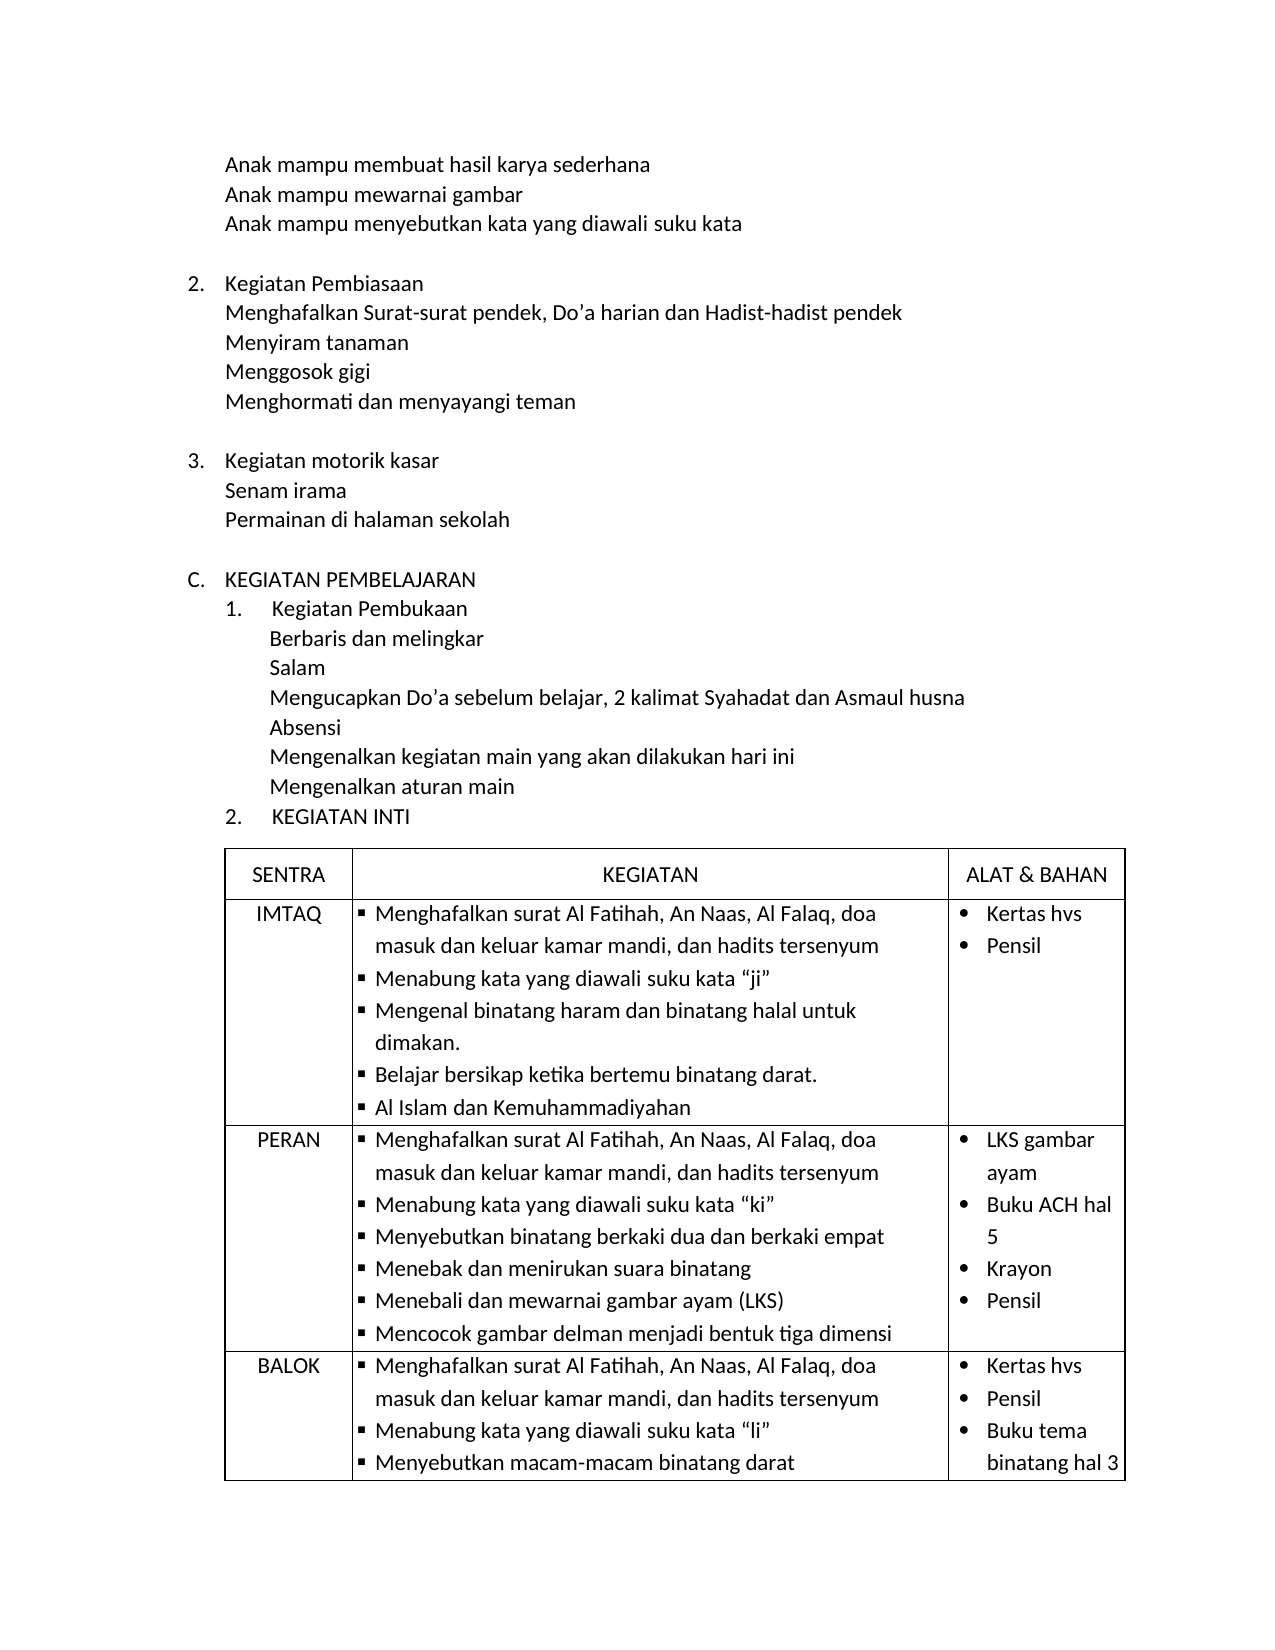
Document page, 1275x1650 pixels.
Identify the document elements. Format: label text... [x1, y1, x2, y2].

list Menghormati dan menyayangi teman [225, 387, 1125, 415]
table_cell Menghafalkan surat Al Fatihah, An Naas, Al Falaq, doa masuk dan keluar kamar mandi, dan hadits tersenyum Menabung kata yang diawali suku kata “ji” Mengenal binatang haram dan binatang halal untuk dimakan. Belajar bersikap ketika bertemu binatang darat. Al Islam dan Kemuhammadiyahan [353, 900, 948, 1124]
table_cell IMTAQ [226, 900, 352, 1124]
list Berbaris dan melingkar [269, 624, 1125, 652]
list Kegiatan Pembiasaan [187, 269, 1125, 297]
list Salam [269, 653, 1125, 681]
table_header SENTRA [226, 849, 352, 898]
table_cell Menghafalkan surat Al Fatihah, An Naas, Al Falaq, doa masuk dan keluar kamar mandi, dan hadits tersenyum Menabung kata yang diawali suku kata “ki” Menyebutkan binatang berkaki dua dan berkaki empat Menebak dan menirukan suara binatang Menebali dan mewarnai gambar ayam (LKS) Mencocok gambar delman menjadi bentuk tiga dimensi [353, 1126, 948, 1351]
list Kegiatan Pembukaan [225, 594, 1125, 622]
list KEGIATAN PEMBELAJARAN [187, 565, 1125, 593]
list Permainan di halaman sekolah [225, 506, 1125, 534]
list Mengenalkan kegiatan main yang akan dilakukan hari ini [269, 742, 1125, 771]
list Menggosok gigi [225, 357, 1125, 386]
list Mengenalkan aturan main [269, 772, 1125, 800]
table_cell LKS gambar ayam Buku ACH hal 5 Krayon Pensil [949, 1126, 1124, 1351]
list Kegiatan motorik kasar [187, 447, 1125, 474]
list Senam irama [225, 476, 1125, 504]
list Absensi [269, 713, 1125, 741]
list Mengucapkan Do’a sebelum belajar, 2 kalimat Syahadat dan Asmaul husna [269, 683, 1125, 711]
table_cell PERAN [226, 1126, 352, 1351]
list Menyiram tanaman [225, 328, 1125, 356]
table_header KEGIATAN [353, 849, 948, 898]
list KEGIATAN INTI [225, 802, 1125, 830]
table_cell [353, 1352, 948, 1480]
table_cell Kertas hvs Pensil [949, 900, 1124, 1124]
list Anak mampu mewarnai gambar [225, 180, 1125, 208]
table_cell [949, 1352, 1124, 1480]
list Anak mampu menyebutkan kata yang diawali suku kata [225, 209, 1125, 237]
list Menghafalkan Surat-surat pendek, Do’a harian dan Hadist-hadist pendek [225, 298, 1125, 326]
table_header ALAT & BAHAN [949, 849, 1124, 898]
table_cell BALOK [226, 1352, 352, 1480]
list Anak mampu membuat hasil karya sederhana [225, 150, 1125, 178]
